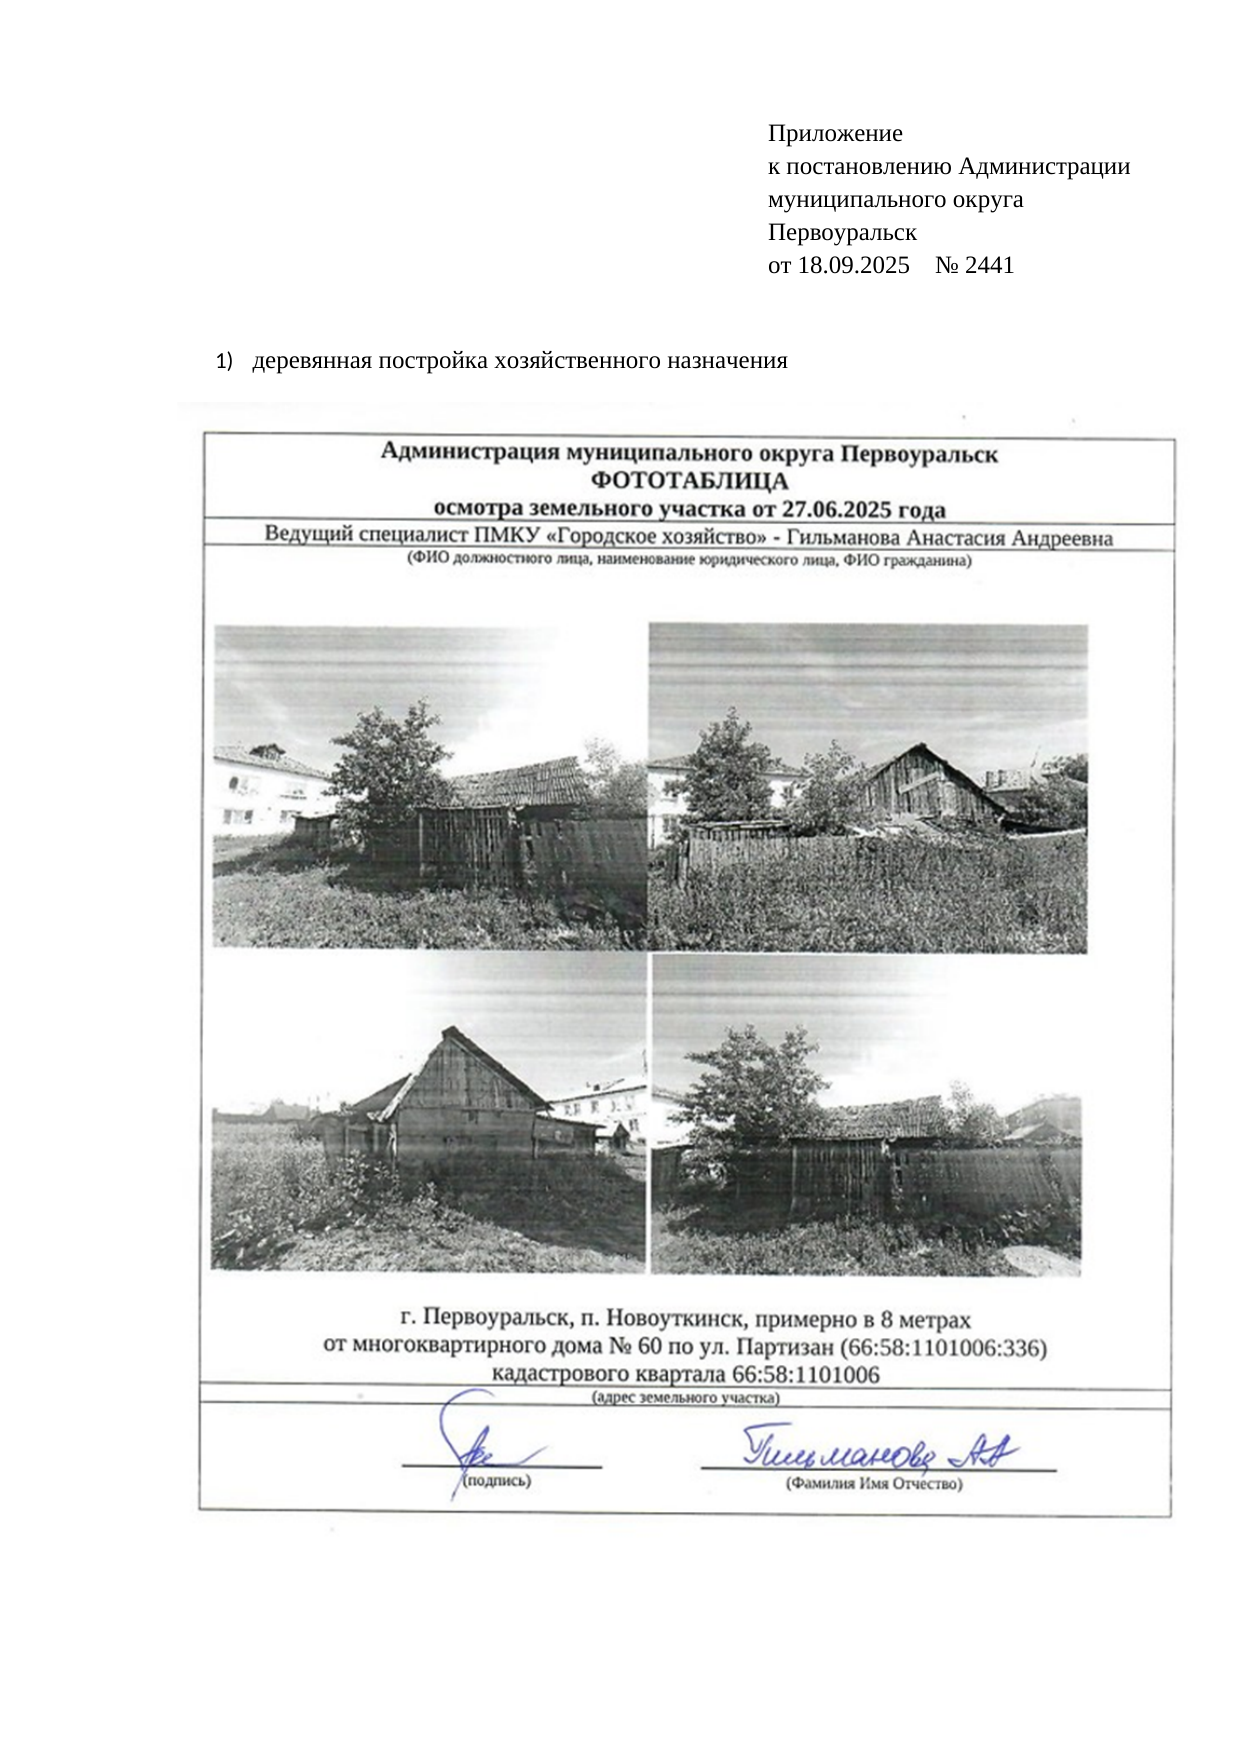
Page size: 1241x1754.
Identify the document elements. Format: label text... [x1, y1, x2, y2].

text муниципального округа Первоуральск [768, 184, 1152, 246]
text к постановлению Администрации [768, 151, 1152, 180]
picture [177, 402, 1199, 1538]
text от 18.09.2025 № 2441 [768, 250, 1152, 279]
list деревянная постройка хозяйственного назначения [215, 345, 1152, 374]
text Приложение [768, 118, 1152, 147]
